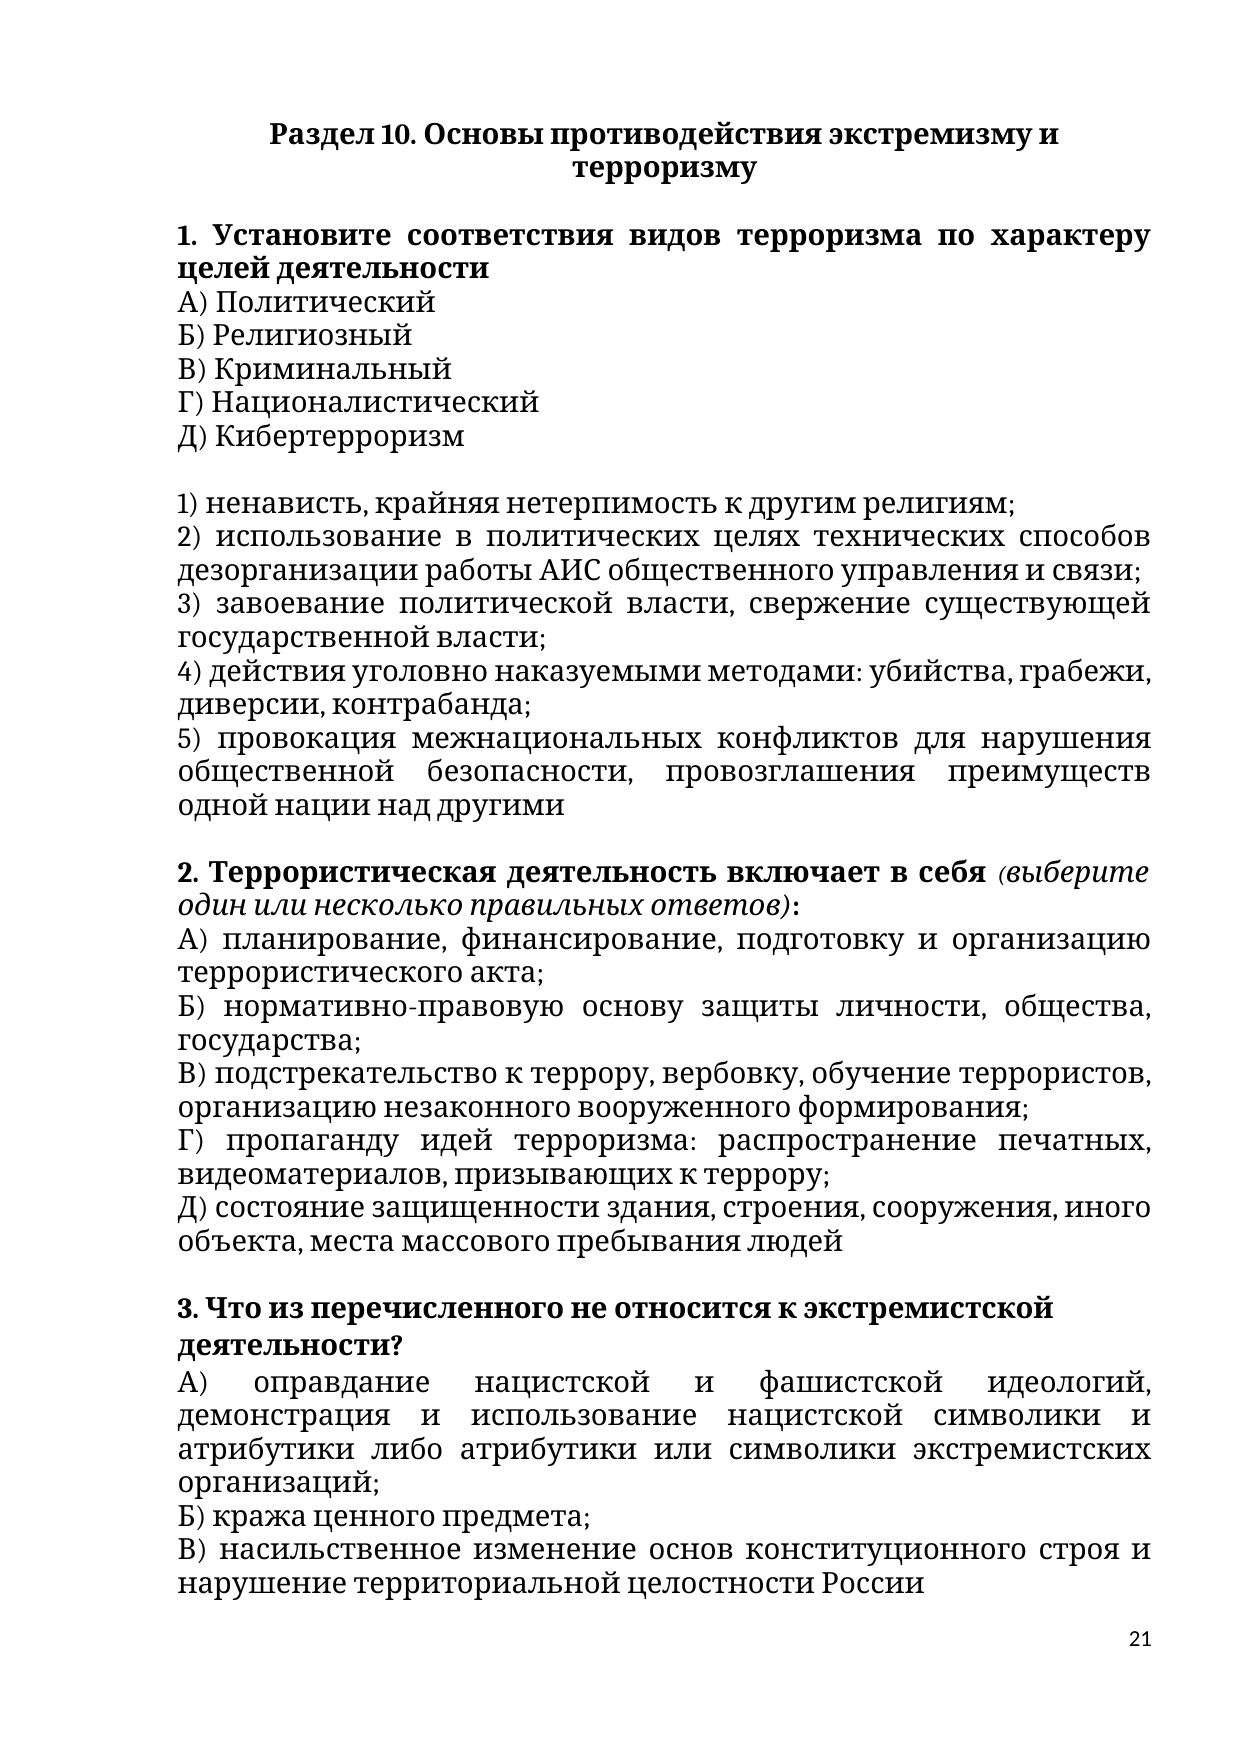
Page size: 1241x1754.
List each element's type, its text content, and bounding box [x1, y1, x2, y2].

text Г) Националистический [177, 386, 1152, 420]
text Г) пропаганду идей терроризма: распространение печатных, видеоматериалов, призывающих к террору; [177, 1124, 1152, 1191]
text 3. Что из перечисленного не относится к экстремистской деятельности? [177, 1292, 1152, 1362]
text 1) ненависть, крайняя нетерпимость к другим религиям; [177, 487, 1152, 521]
text 1. Установите соответствия видов терроризма по характеру целей деятельности [177, 219, 1152, 286]
text Раздел 10. Основы противодействия экстремизму и терроризму [177, 118, 1152, 185]
text Б) кража ценного предмета; [177, 1500, 1152, 1533]
text В) насильственное изменение основ конституционного строя и нарушение территориальной целостности России [177, 1533, 1152, 1601]
text 4) действия уголовно наказуемыми методами: убийства, грабежи, диверсии, контрабанда; [177, 655, 1152, 722]
text 5) провокация межнациональных конфликтов для нарушения общественной безопасности, провозглашения преимуществ одной нации над другими [177, 722, 1152, 822]
text В) Криминальный [177, 353, 1152, 386]
text А) Политический [177, 286, 1152, 319]
text А) планирование, финансирование, подготовку и организацию террористического акта; [177, 923, 1152, 990]
text А) оправдание нацистской и фашистской идеологий, демонстрация и использование нацистской символики и атрибутики либо атрибутики или символики экстремистских организаций; [177, 1366, 1152, 1500]
text Д) состояние защищенности здания, строения, сооружения, иного объекта, места массового пребывания людей [177, 1191, 1152, 1258]
text 2) использование в политических целях технических способов дезорганизации работы АИС общественного управления и связи; [177, 521, 1152, 588]
text 3) завоевание политической власти, свержение существующей государственной власти; [177, 588, 1152, 655]
text Б) Религиозный [177, 319, 1152, 353]
text Д) Кибертерроризм [177, 420, 1152, 453]
text 2. Террористическая деятельность включает в себя (выберите один или несколько правильных ответов): [177, 856, 1152, 923]
text Б) нормативно-правовую основу защиты личности, общества, государства; [177, 990, 1152, 1057]
text В) подстрекательство к террору, вербовку, обучение террористов, организацию незаконного вооруженного формирования; [177, 1057, 1152, 1124]
